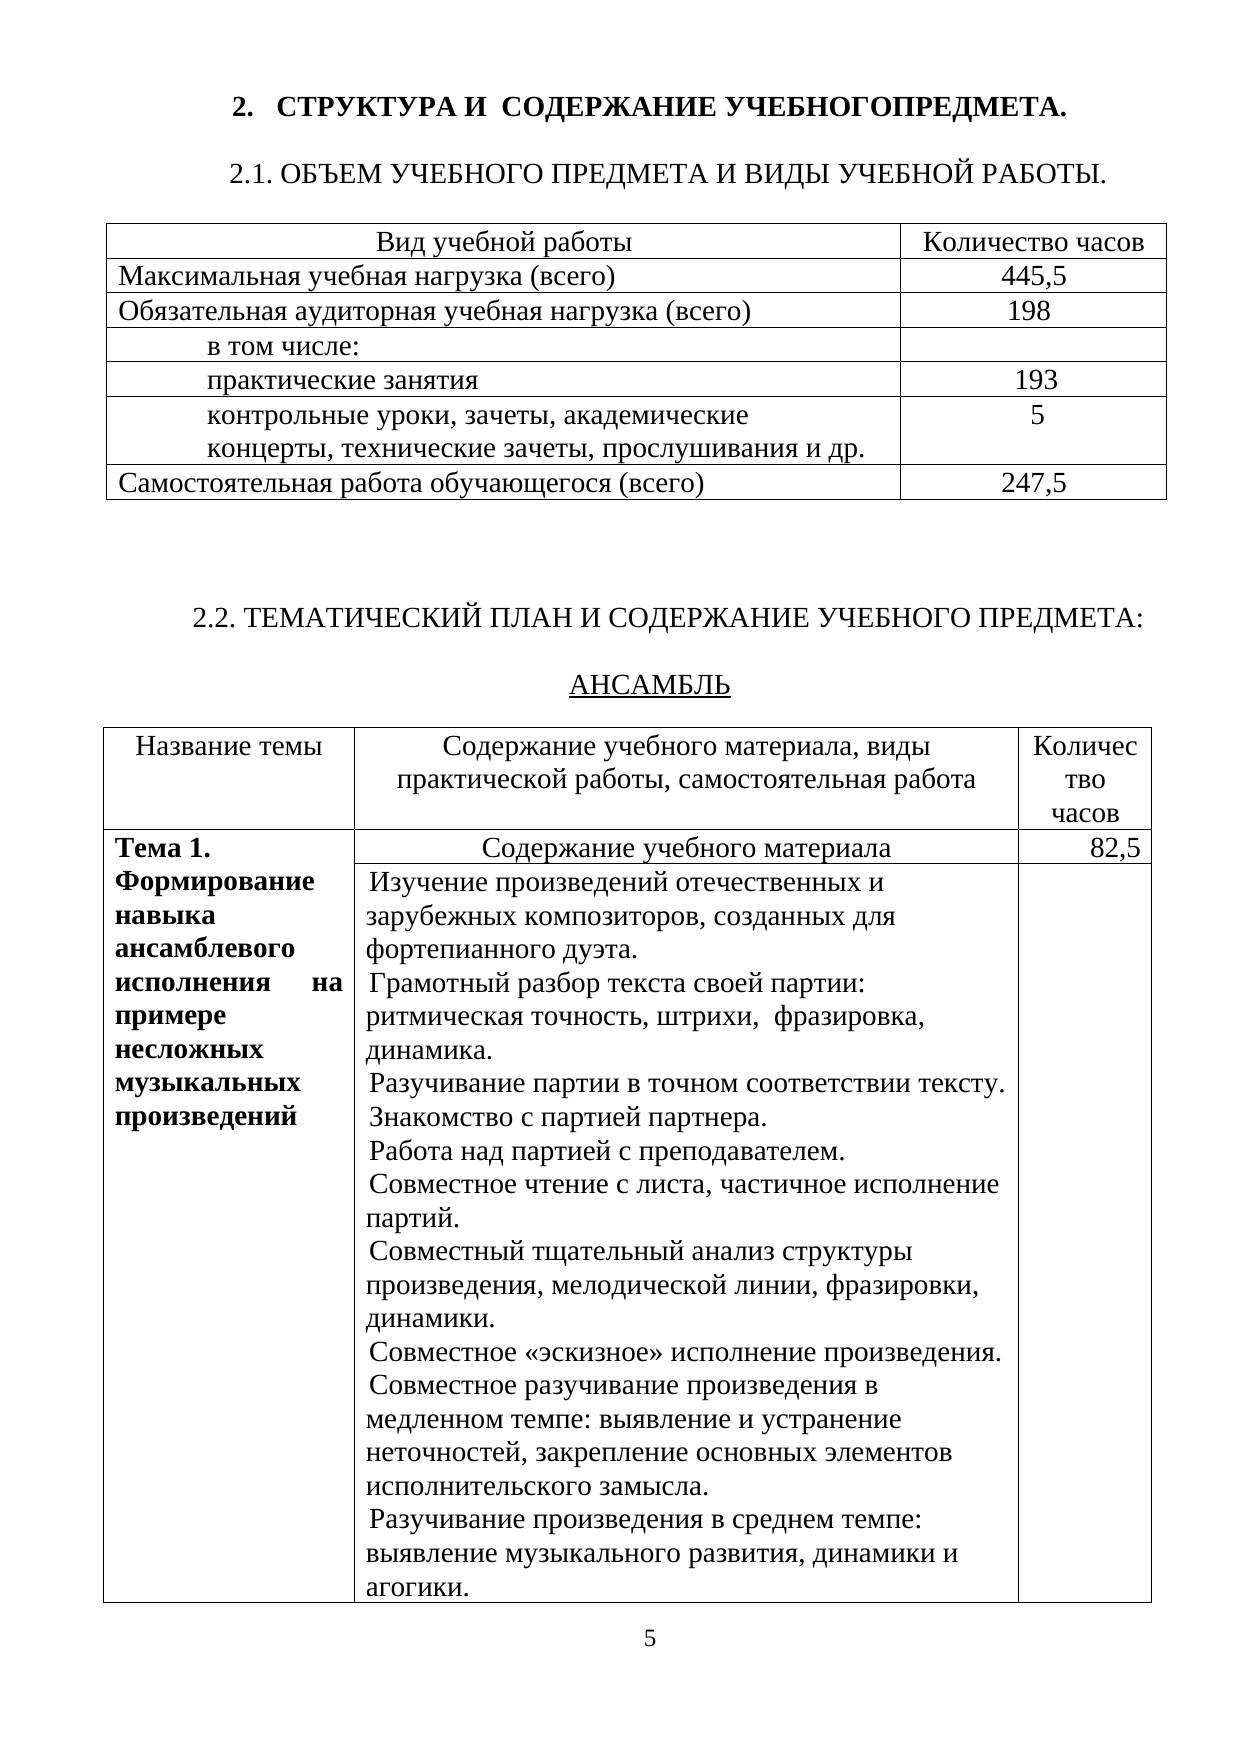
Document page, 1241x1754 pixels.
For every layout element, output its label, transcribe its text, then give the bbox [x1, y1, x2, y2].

table_header Количество часов [1019, 728, 1151, 829]
table_header Количество часов [901, 224, 1166, 257]
table_header Вид учебной работы [107, 224, 900, 257]
table_cell Самостоятельная работа обучающегося (всего) [107, 465, 900, 498]
text АНСАМБЛЬ [118, 667, 1181, 701]
table_cell Тема 1. Формирование навыка ансамблевого исполнения на примере несложных музыкальных произведений [104, 830, 354, 1602]
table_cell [355, 864, 1018, 1602]
table_cell Содержание учебного материала [355, 830, 1018, 863]
list 2.2. ТЕМАТИЧЕСКИЙ ПЛАН И СОДЕРЖАНИЕ УЧЕБНОГО ПРЕДМЕТА: [118, 600, 1181, 634]
table_cell практические занятия [107, 362, 900, 396]
table_header Содержание учебного материала, виды практической работы, самостоятельная работа [355, 728, 1018, 829]
list СТРУКТУРА И СОДЕРЖАНИЕ УЧЕБНОГОПРЕДМЕТА. [118, 89, 1181, 122]
list 2.1. ОБЪЕМ УЧЕБНОГО ПРЕДМЕТА И ВИДЫ УЧЕБНОЙ РАБОТЫ. [118, 156, 1181, 189]
table_cell 247,5 [901, 465, 1166, 498]
table_cell [1019, 864, 1151, 1602]
table_cell Максимальная учебная нагрузка (всего) [107, 259, 900, 292]
table_cell контрольные уроки, зачеты, академические концерты, технические зачеты, прослушивания и др. [107, 397, 900, 464]
table_cell в том числе: [107, 328, 900, 361]
table_header Название темы [104, 728, 354, 829]
table_cell Обязательная аудиторная учебная нагрузка (всего) [107, 293, 900, 327]
table_cell 198 [901, 293, 1166, 327]
table_cell 5 [901, 397, 1166, 464]
table_cell [901, 328, 1166, 361]
table_cell 445,5 [901, 259, 1166, 292]
table_cell 193 [901, 362, 1166, 396]
table_cell 82,5 [1019, 830, 1151, 863]
